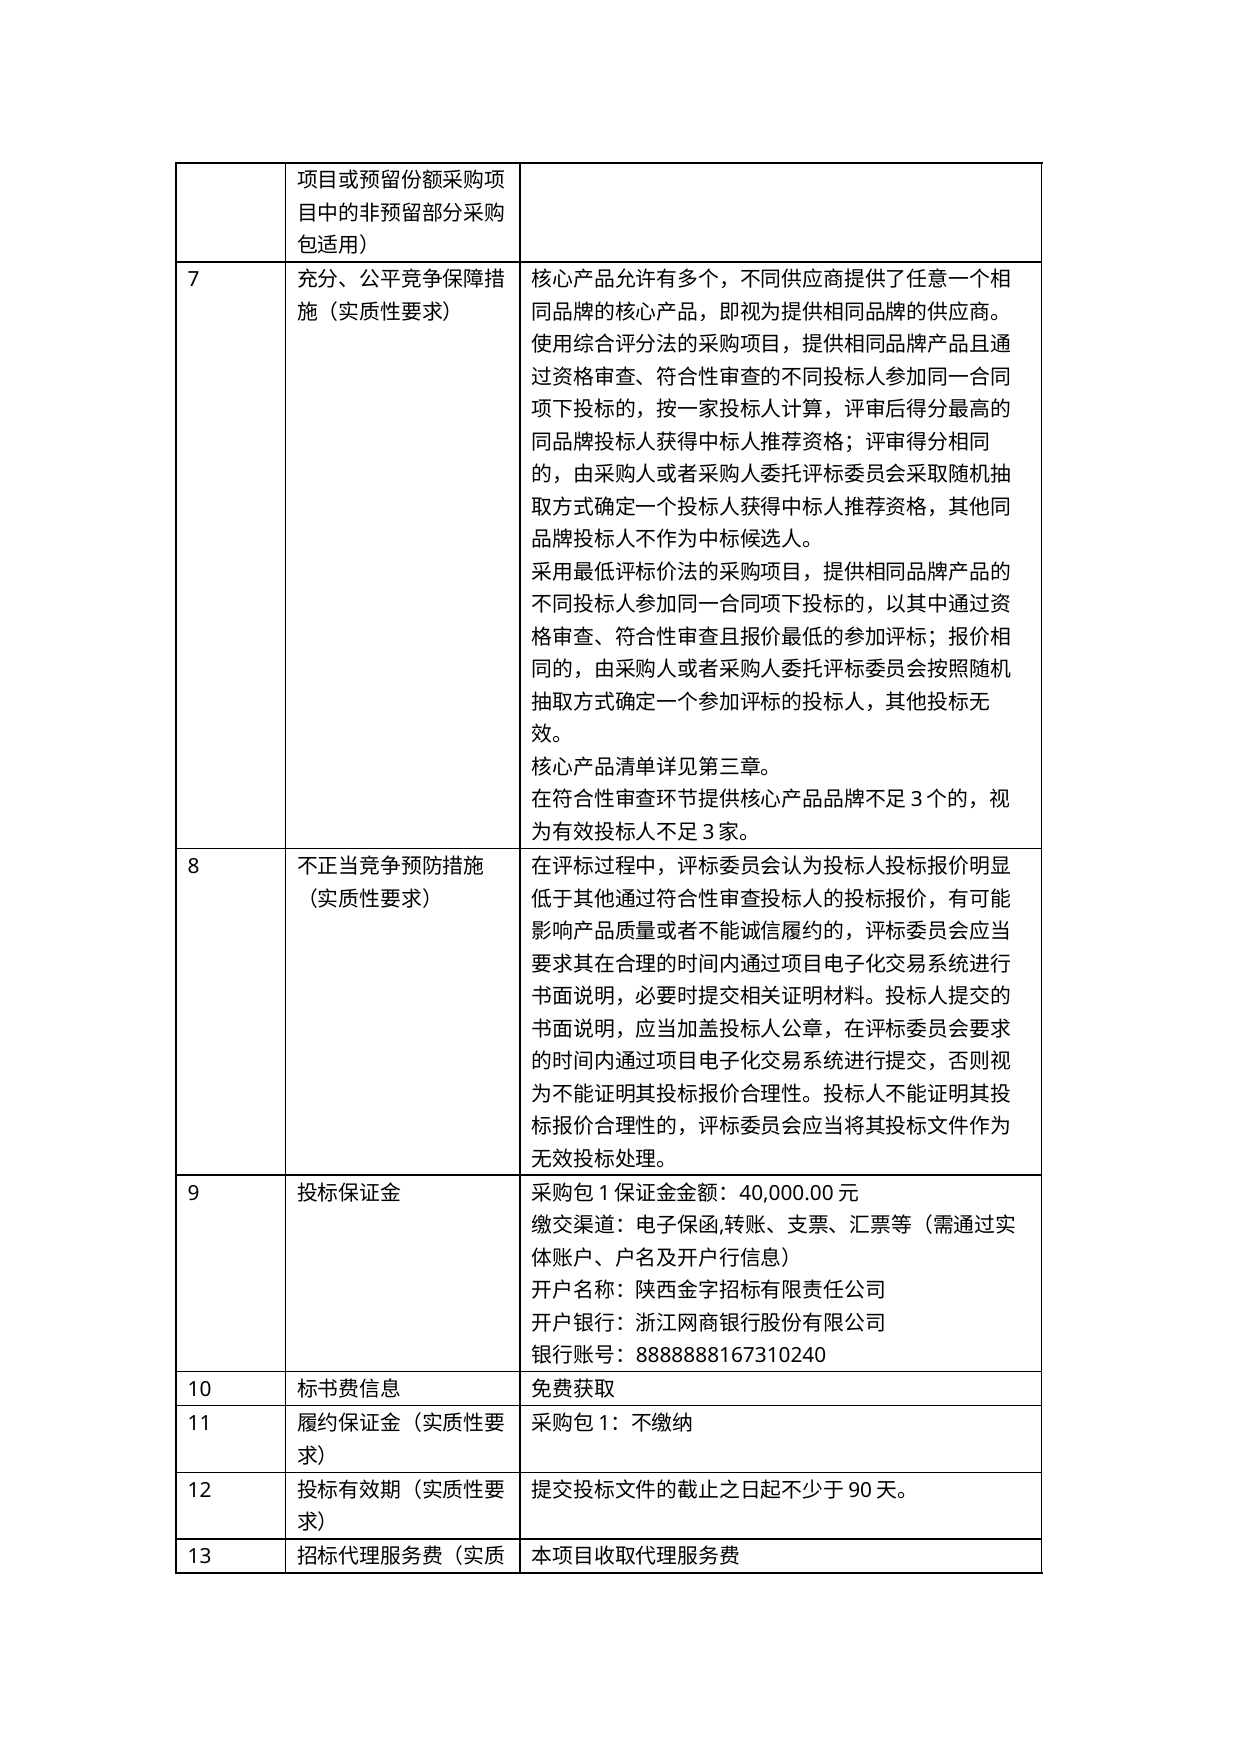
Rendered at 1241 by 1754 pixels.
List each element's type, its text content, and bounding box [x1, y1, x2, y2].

table_cell 采购包1：不缴纳 [521, 1406, 1041, 1471]
table_cell 不正当竞争预防措施（实质性要求） [286, 849, 519, 1174]
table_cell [286, 164, 519, 261]
table_cell 充分、公平竞争保障措施（实质性要求） [286, 263, 519, 848]
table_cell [521, 164, 1041, 261]
table_cell 投标保证金 [286, 1176, 519, 1371]
table_cell 7 [177, 263, 285, 848]
table_cell 投标有效期（实质性要求） [286, 1473, 519, 1538]
table_cell 在评标过程中，评标委员会认为投标人投标报价明显低于其他通过符合性审查投标人的投标报价，有可能影响产品质量或者不能诚信履约的，评标委员会应当要求其在合理的时间内通过项目电子化交易系统进行书面说明，必要时提交相关证明材料。投标人提交的书面说明，应当加盖投标人公章，在评标委员会要求的时间内通过项目电子化交易系统进行提交，否则视为不能证明其投标报价合理性。投标人不能证明其投标报价合理性的，评标委员会应当将其投标文件作为无效投标处理。 [521, 849, 1041, 1174]
table_cell 6 [177, 164, 285, 261]
table_cell 采购包1保证金金额：40,000.00元 缴交渠道：电子保函,转账、支票、汇票等（需通过实体账户、户名及开户行信息） 开户名称：陕西金字招标有限责任公司 开户银行：浙江网商银行股份有限公司 银行账号：8888888167310240 [521, 1176, 1041, 1371]
table_cell 9 [177, 1176, 285, 1371]
table_cell 招标代理服务费（实质性要求） [286, 1540, 519, 1572]
table_cell 13 [177, 1540, 285, 1572]
table_cell 核心产品允许有多个，不同供应商提供了任意一个相同品牌的核心产品，即视为提供相同品牌的供应商。 使用综合评分法的采购项目，提供相同品牌产品且通过资格审查、符合性审查的不同投标人参加同一合同项下投标的，按一家投标人计算，评审后得分最高的同品牌投标人获得中标人推荐资格；评审得分相同的，由采购人或者采购人委托评标委员会采取随机抽取方式确定一个投标人获得中标人推荐资格，其他同品牌投标人不作为中标候选人。 采用最低评标价法的采购项目，提供相同品牌产品的不同投标人参加同一合同项下投标的，以其中通过资格审查、符合性审查且报价最低的参加评标；报价相同的，由采购人或者采购人委托评标委员会按照随机抽取方式确定一个参加评标的投标人，其他投标无效。 核心产品清单详见第三章。 在符合性审查环节提供核心产品品牌不足3个的，视为有效投标人不足3家。 [521, 263, 1041, 848]
table_cell 10 [177, 1372, 285, 1405]
table_cell 标书费信息 [286, 1372, 519, 1405]
table_cell 8 [177, 849, 285, 1174]
table_cell 11 [177, 1406, 285, 1471]
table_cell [521, 1540, 1041, 1572]
table_cell 免费获取 [521, 1372, 1041, 1405]
table_cell 12 [177, 1473, 285, 1538]
table_cell 提交投标文件的截止之日起不少于90天。 [521, 1473, 1041, 1538]
table_cell 履约保证金（实质性要求） [286, 1406, 519, 1471]
